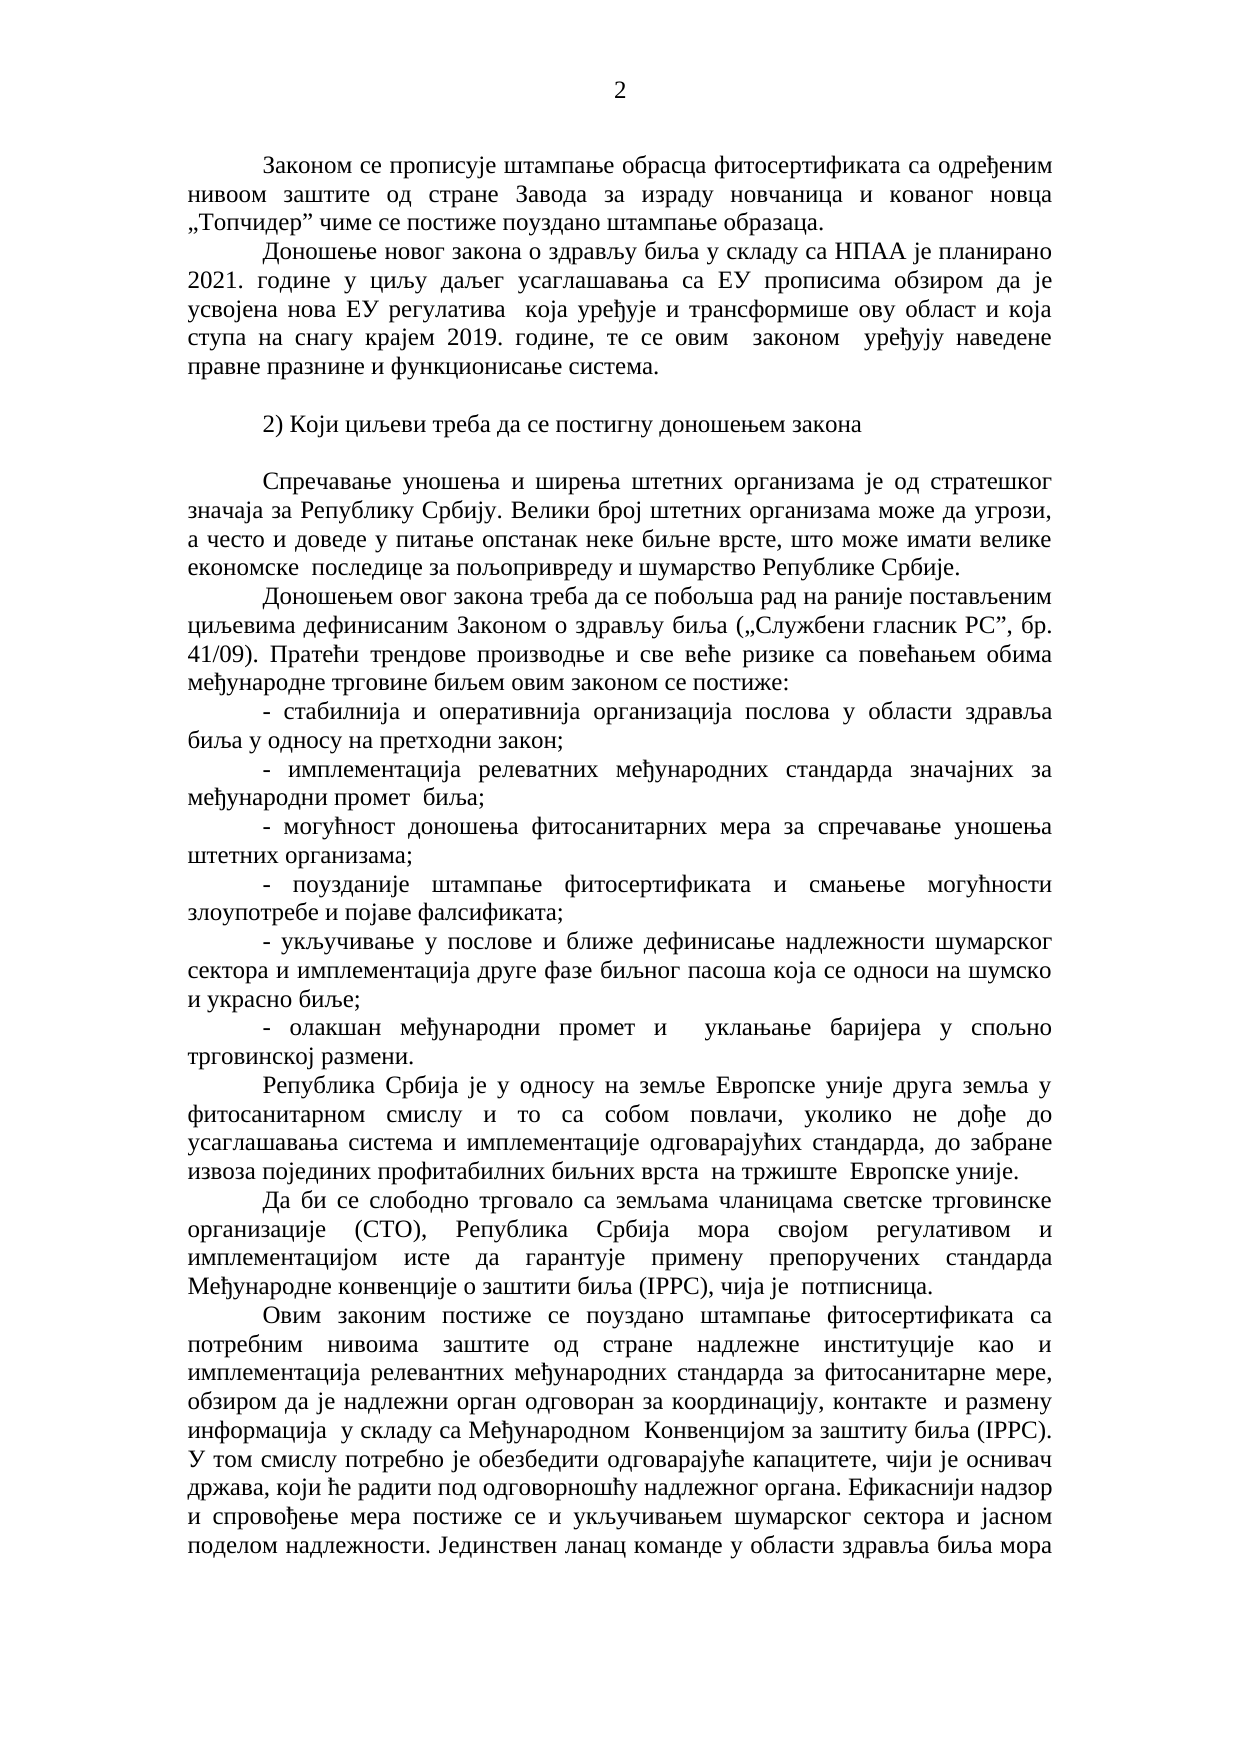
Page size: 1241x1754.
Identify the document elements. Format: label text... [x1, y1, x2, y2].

text - имплементација релеватних међународних стандарда значајних за међународни промет биља; [187, 754, 1053, 811]
text Доношењем овог закона треба да се побољша рад на раније постављеним циљевима дефинисаним Законом о здрављу биља („Службени гласник РС”, бр. 41/09). Пратећи трендове производње и све веће ризике са повећањем обима међународне трговине биљем овим законом се постиже: [187, 581, 1053, 696]
text Спречавање уношења и ширења штетних организама је од стратешког значаја за Републику Србију. Велики број штетних организама може да угрози, а често и доведе у питање опстанак неке биљне врсте, што може имати велике економске последице за пољопривреду и шумарство Републике Србије. [187, 466, 1053, 581]
text Доношење новог закона о здрављу биља у складу са НПАА је планирано 2021. године у циљу даљег усаглашавања са ЕУ прописима обзиром да је усвојена нова ЕУ регулатива која уређује и трансформише ову област и која ступа на снагу крајем 2019. године, те се овим законом уређују наведене правне празнине и функционисање система. [187, 236, 1053, 380]
text - поузданије штампање фитосертификата и смањење могућности злоупотребе и појаве фалсификата; [187, 869, 1053, 926]
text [187, 1300, 1053, 1559]
text - могућност доношења фитосанитарних мера за спречавање уношења штетних организама; [187, 811, 1053, 869]
text - стабилнија и оперативнија организација послова у области здравља биља у односу на претходни закон; [187, 696, 1053, 754]
text Законом се прописује штампање обрасца фитосертификата са одређеним нивоом заштите од стране Завода за израду новчаница и кованог новца „Топчидерˮ чиме се постиже поуздано штампање образаца. [187, 150, 1053, 236]
text Да би се слободно трговало са земљама чланицама светске трговинске организације (СTO), Република Србија мора својом регулативом и имплементацијом исте да гарантује примену препоручених стандарда Међународне конвенције о заштити биља (IPPC), чија је потписница. [187, 1185, 1053, 1300]
text - укључивање у послове и ближе дефинисање надлежности шумарског сектора и имплементација друге фазе биљног пасоша која се односи на шумско и украсно биље; [187, 926, 1053, 1012]
text Република Србија је у односу на земље Европске уније друга земља у фитосанитарном смислу и то са собом повлачи, уколико не дође до усаглашавања система и имплементације одговарајућих стандарда, до забране извоза појединих профитабилних биљних врста на тржиште Европске уније. [187, 1070, 1053, 1185]
text - олакшан међународни промет и уклањање баријера у спољно трговинској размени. [187, 1012, 1053, 1070]
text 2) Који циљеви треба да се постигну доношењем закона [187, 409, 1053, 437]
